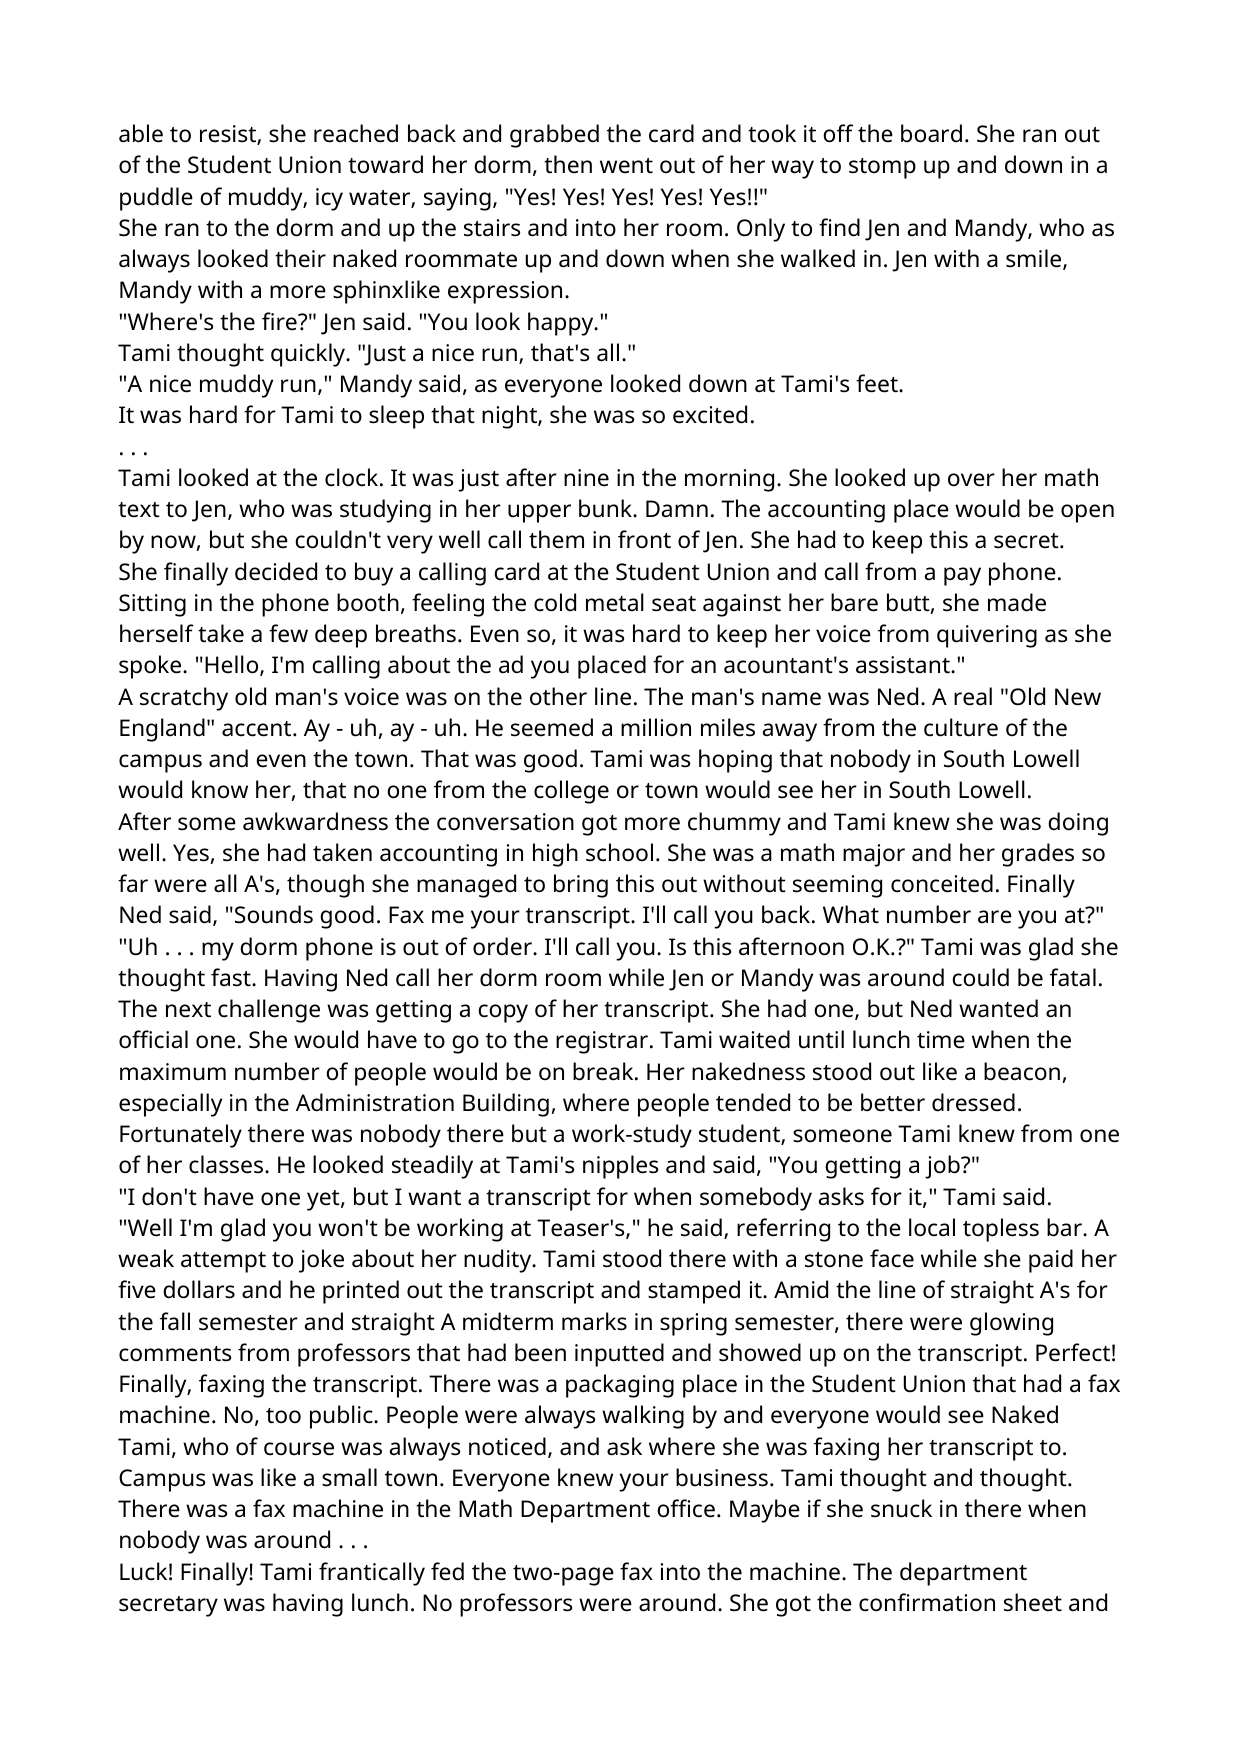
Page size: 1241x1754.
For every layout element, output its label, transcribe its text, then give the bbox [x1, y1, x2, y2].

text "Well I'm glad you won't be working at Teaser's," he said, referring to the local topless bar. A weak attempt to joke about her nudity. Tami stood there with a stone face while she paid her five dollars and he printed out the transcript and stamped it. Amid the line of straight A's for the fall semester and straight A midterm marks in spring semester, there were glowing comments from professors that had been inputted and showed up on the transcript. Perfect! [118, 1212, 1122, 1368]
text A scratchy old man's voice was on the other line. The man's name was Ned. A real "Old New England" accent. Ay - uh, ay - uh. He seemed a million miles away from the culture of the campus and even the town. That was good. Tami was hoping that nobody in South Lowell would know her, that no one from the college or town would see her in South Lowell. [118, 681, 1122, 806]
text "A nice muddy run," Mandy said, as everyone looked down at Tami's feet. [118, 368, 1122, 399]
text She ran to the dorm and up the stairs and into her room. Only to find Jen and Mandy, who as always looked their naked roommate up and down when she walked in. Jen with a smile, Mandy with a more sphinxlike expression. [118, 212, 1122, 306]
text After some awkwardness the conversation got more chummy and Tami knew she was doing well. Yes, she had taken accounting in high school. She was a math major and her grades so far were all A's, though she managed to bring this out without seeming conceited. Finally Ned said, "Sounds good. Fax me your transcript. I'll call you back. What number are you at?" [118, 806, 1122, 931]
text "Where's the fire?" Jen said. "You look happy." [118, 306, 1122, 337]
text . . . [118, 431, 1122, 462]
text "Uh . . . my dorm phone is out of order. I'll call you. Is this afternoon O.K.?" Tami was glad she thought fast. Having Ned call her dorm room while Jen or Mandy was around could be fatal. [118, 931, 1122, 993]
text Tami thought quickly. "Just a nice run, that's all." [118, 337, 1122, 368]
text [118, 1556, 1122, 1618]
text The next challenge was getting a copy of her transcript. She had one, but Ned wanted an official one. She would have to go to the registrar. Tami waited until lunch time when the maximum number of people would be on break. Her nakedness stood out like a beacon, especially in the Administration Building, where people tended to be better dressed. Fortunately there was nobody there but a work-study student, someone Tami knew from one of her classes. He looked steadily at Tami's nipples and said, "You getting a job?" [118, 993, 1122, 1181]
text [118, 118, 1122, 212]
text She finally decided to buy a calling card at the Student Union and call from a pay phone. Sitting in the phone booth, feeling the cold metal seat against her bare butt, she made herself take a few deep breaths. Even so, it was hard to keep her voice from quivering as she spoke. "Hello, I'm calling about the ad you placed for an acountant's assistant." [118, 556, 1122, 681]
text "I don't have one yet, but I want a transcript for when somebody asks for it," Tami said. [118, 1181, 1122, 1212]
text It was hard for Tami to sleep that night, she was so excited. [118, 399, 1122, 431]
text Finally, faxing the transcript. There was a packaging place in the Student Union that had a fax machine. No, too public. People were always walking by and everyone would see Naked Tami, who of course was always noticed, and ask where she was faxing her transcript to. Campus was like a small town. Everyone knew your business. Tami thought and thought. There was a fax machine in the Math Department office. Maybe if she snuck in there when nobody was around . . . [118, 1368, 1122, 1556]
text Tami looked at the clock. It was just after nine in the morning. She looked up over her math text to Jen, who was studying in her upper bunk. Damn. The accounting place would be open by now, but she couldn't very well call them in front of Jen. She had to keep this a secret. [118, 462, 1122, 556]
